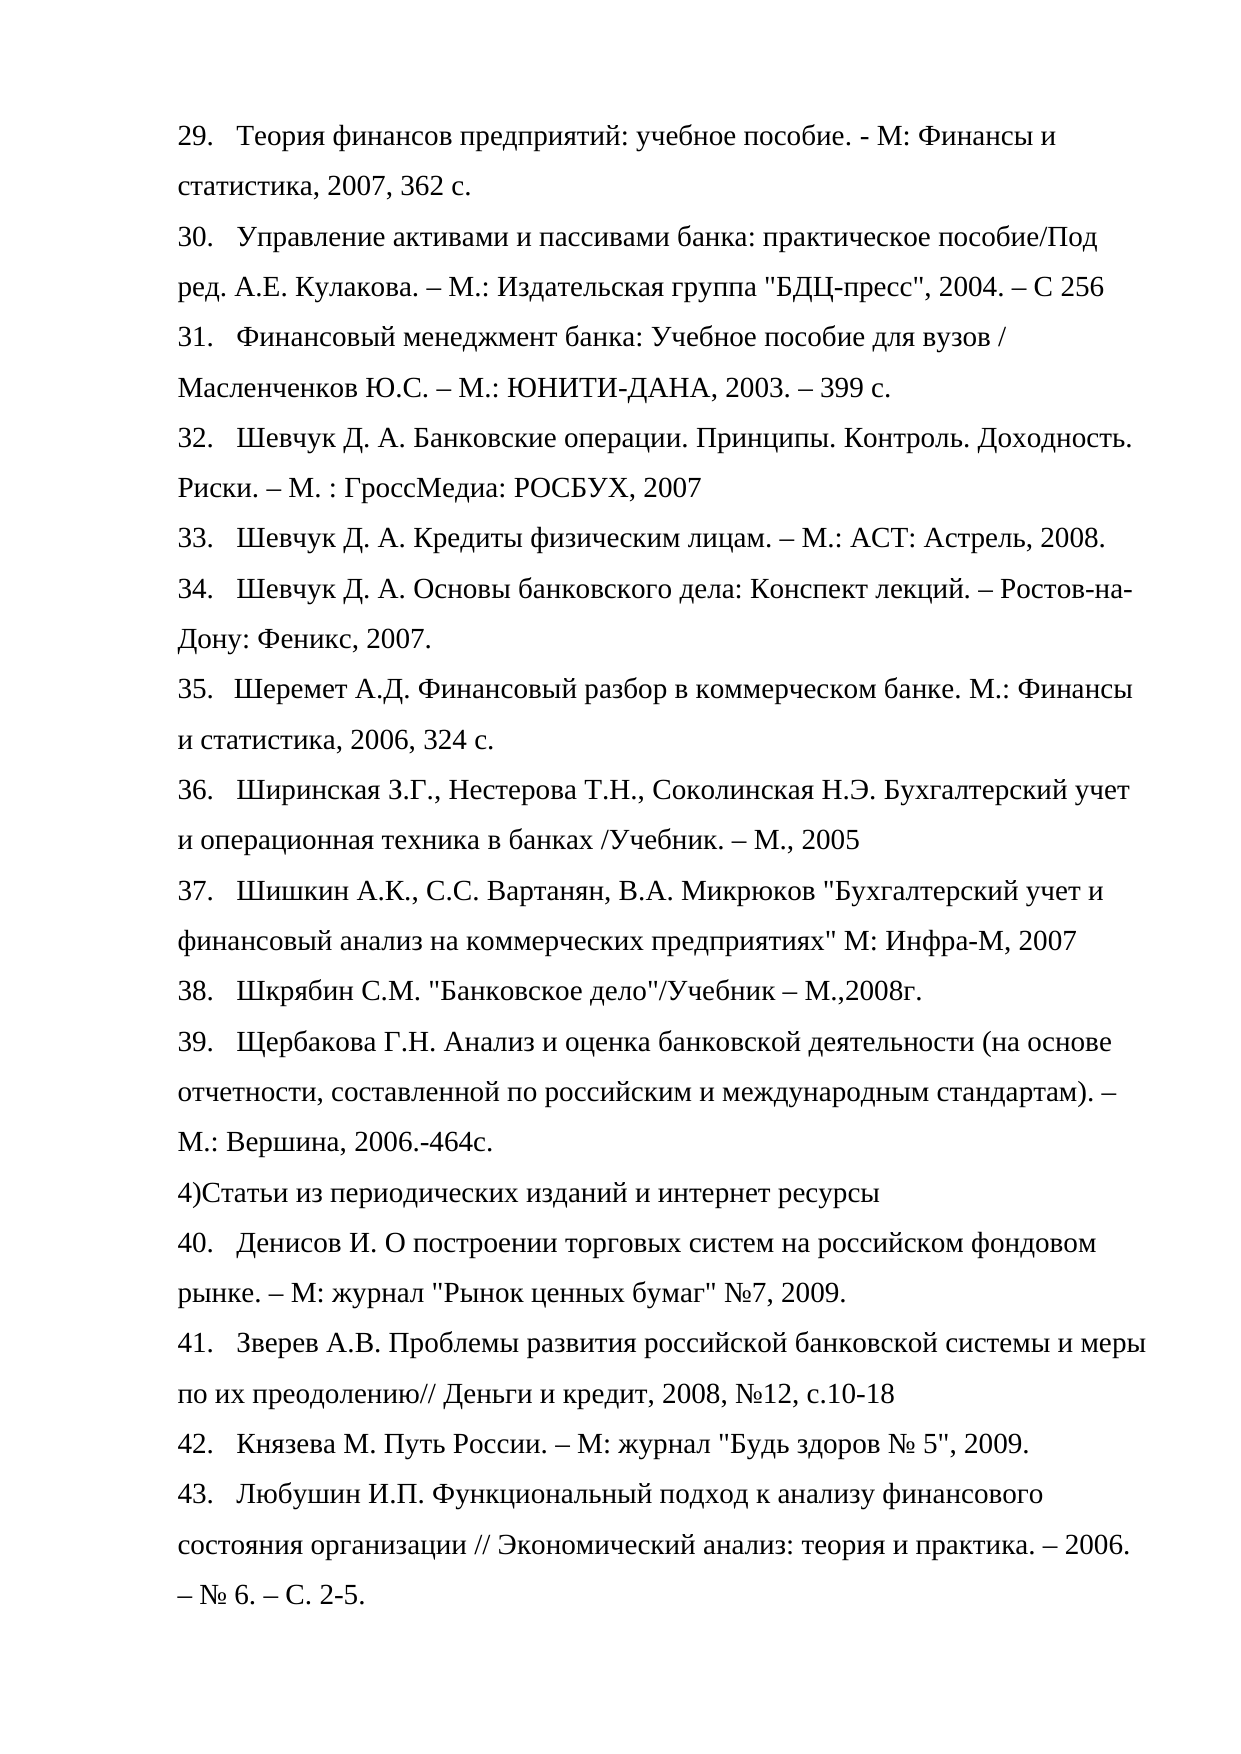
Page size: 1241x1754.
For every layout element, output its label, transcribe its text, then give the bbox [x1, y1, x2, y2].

list Шевчук Д. А. Основы банковского дела: Конспект лекций. – Ростов-на-Дону: Феникс, 2007. [177, 571, 1152, 655]
list Щербакова Г.Н. Анализ и оценка банковской деятельности (на основе отчетности, составленной по российским и международным стандартам). – М.: Вершина, 2006.-464с. [177, 1024, 1152, 1158]
list Шишкин А.К., С.С. Вартанян, В.А. Микрюков "Бухгалтерский учет и финансовый анализ на коммерческих предприятиях" М: Инфра-М, 2007 [177, 873, 1152, 957]
title Зверев А.В. Проблемы развития российской банковской системы и меры по их преодолению// Деньги и кредит, 2008, №12, с.10-18 [177, 1326, 1152, 1409]
text 4)Статьи из периодических изданий и интернет ресурсы [177, 1175, 1152, 1208]
list Шевчук Д. А. Банковские операции. Принципы. Контроль. Доходность. Риски. – М. : ГроссМедиа: РОСБУХ, 2007 [177, 420, 1152, 504]
list Управление активами и пассивами банка: практическое пособие/Под ред. А.Е. Кулакова. – М.: Издательская группа "БДЦ-пресс", 2004. – С 256 [177, 219, 1152, 303]
list Князева М. Путь России. – М: журнал "Будь здоров № 5", 2009. [177, 1426, 1152, 1460]
list Любушин И.П. Функциональный подход к анализу финансового состояния организации // Экономический анализ: теория и практика. – 2006. – № 6. – С. 2-5. [177, 1477, 1152, 1611]
list Теория финансов предприятий: учебное пособие. - М: Финансы и статистика, 2007, 362 с. [177, 118, 1152, 202]
list Шеремет А.Д. Финансовый разбор в коммерческом банке. М.: Финансы и статистика, 2006, 324 с. [177, 672, 1152, 755]
list Шкрябин С.М. "Банковское дело"/Учебник – М.,2008г. [177, 973, 1152, 1007]
list Шевчук Д. А. Кредиты физическим лицам. – М.: АСТ: Астрель, 2008. [177, 521, 1152, 554]
list Финансовый менеджмент банка: Учебное пособие для вузов / Масленченков Ю.С. – М.: ЮНИТИ-ДАНА, 2003. – 399 с. [177, 319, 1152, 403]
list Ширинская З.Г., Нестерова Т.Н., Соколинская Н.Э. Бухгалтерский учет и операционная техника в банках /Учебник. – М., 2005 [177, 772, 1152, 856]
list Денисов И. О построении торговых систем на российском фондовом рынке. – М: журнал "Рынок ценных бумаг" №7, 2009. [177, 1225, 1152, 1309]
